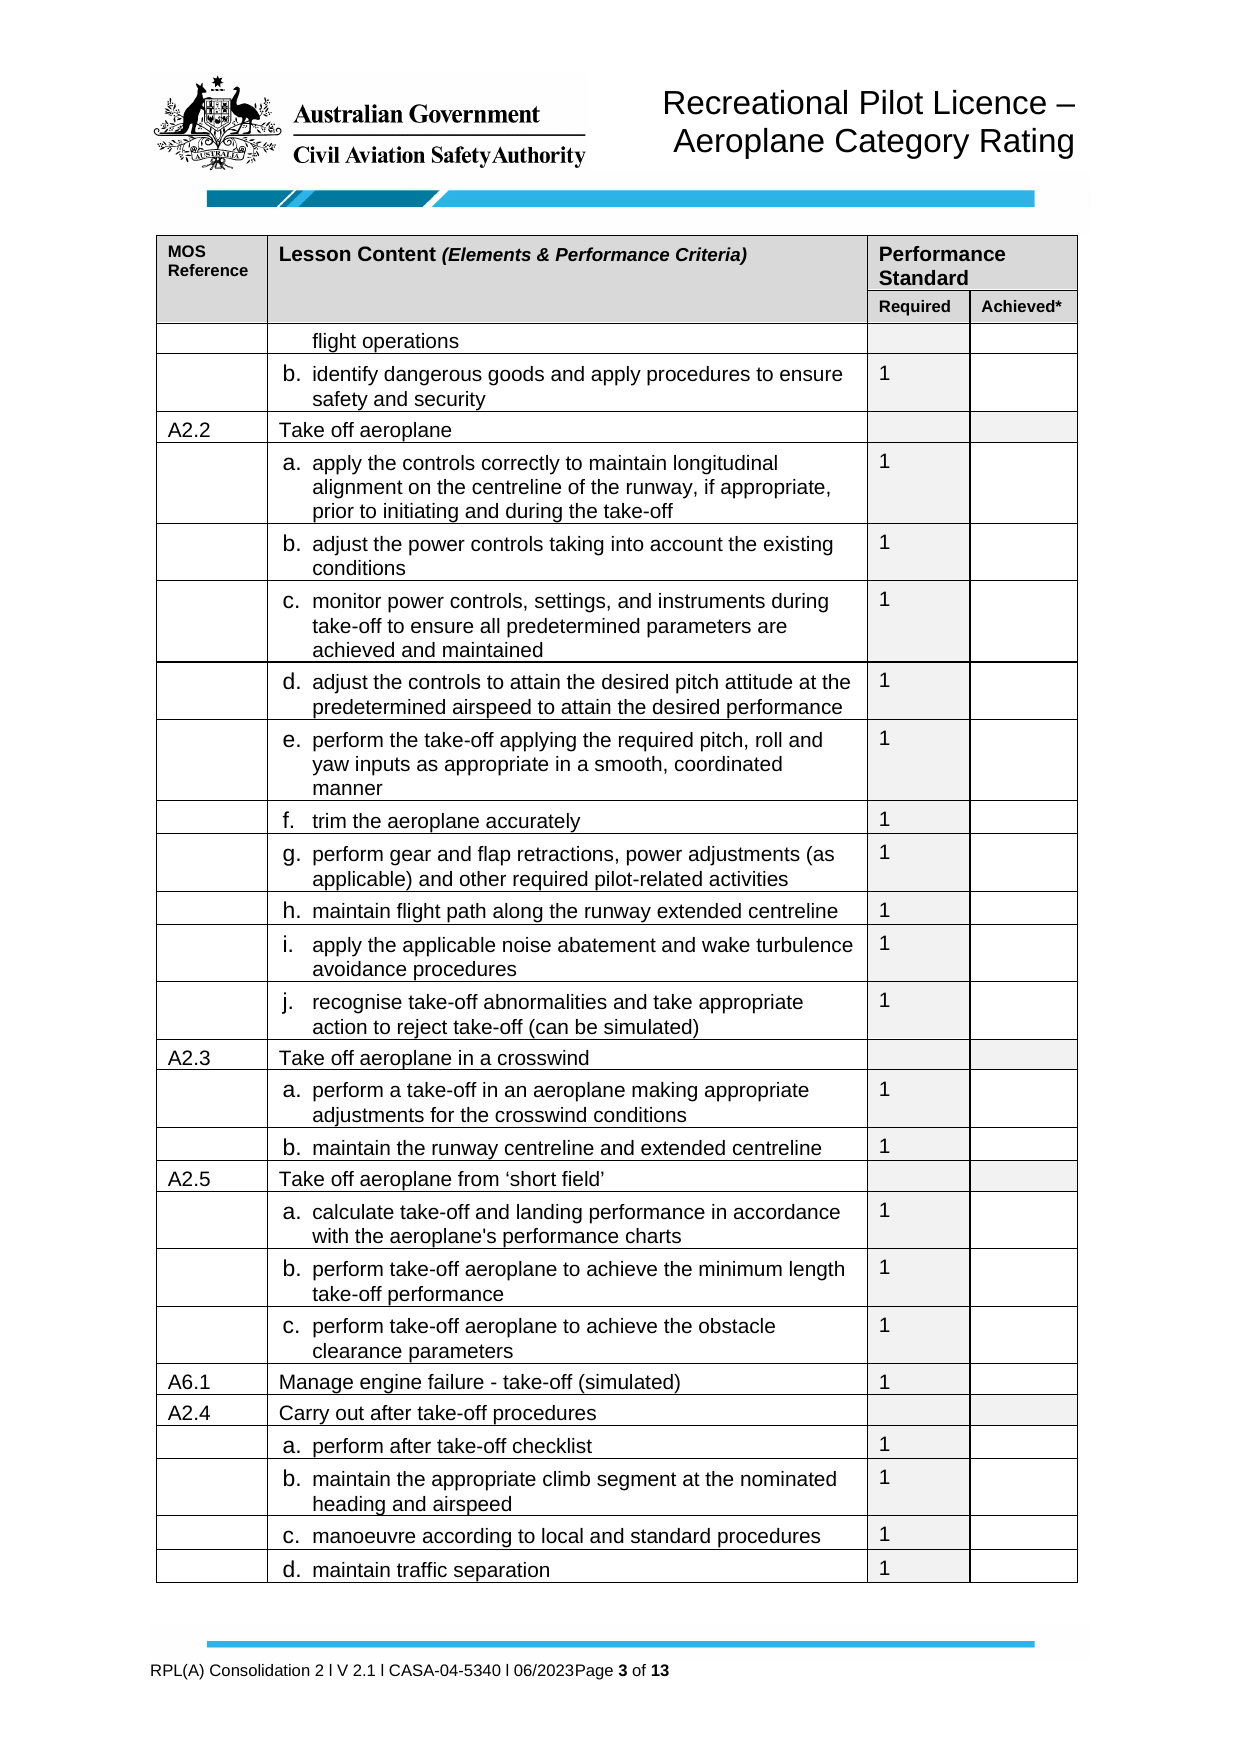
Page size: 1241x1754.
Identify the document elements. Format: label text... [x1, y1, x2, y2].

table_cell A2.3 [157, 1040, 267, 1069]
table_cell [971, 1516, 1077, 1549]
table_cell [157, 1070, 267, 1127]
table_cell 1 [868, 720, 969, 800]
table_cell 1 [868, 1459, 969, 1515]
table_cell apply the applicable noise abatement and wake turbulence avoidance procedures [268, 925, 867, 981]
table_cell A2.4 [157, 1395, 267, 1425]
table_cell 1 [868, 1426, 969, 1458]
table_cell [971, 834, 1077, 891]
table_cell [157, 1249, 267, 1306]
table_cell [971, 720, 1077, 800]
table_cell perform the take-off applying the required pitch, roll and yaw inputs as appropriate in a smooth, coordinated manner [268, 720, 867, 800]
table_cell A2.5 [157, 1161, 267, 1191]
table_cell maintain the runway centreline and extended centreline [268, 1128, 867, 1160]
table_cell [971, 1426, 1077, 1458]
table_cell [157, 892, 267, 924]
table_cell perform take-off aeroplane to achieve the obstacle clearance parameters [268, 1307, 867, 1363]
table_cell [157, 581, 267, 661]
table_cell calculate take-off and landing performance in accordance with the aeroplane's performance charts [268, 1192, 867, 1248]
table_cell [971, 354, 1077, 411]
table_cell [157, 834, 267, 891]
table_cell 1 [868, 982, 969, 1038]
table_cell [971, 1192, 1077, 1248]
table_cell [971, 663, 1077, 719]
table_cell [157, 801, 267, 833]
table_cell [868, 1040, 969, 1069]
table_cell 1 [868, 801, 969, 833]
table_cell 1 [868, 1550, 969, 1582]
table_cell 1 [868, 892, 969, 924]
table_cell 1 [868, 354, 969, 411]
table_cell [971, 1070, 1077, 1127]
table_cell Achieved* [971, 291, 1077, 322]
table_cell [157, 982, 267, 1038]
table_cell [157, 443, 267, 523]
table_cell Take off aeroplane in a crosswind [268, 1040, 867, 1069]
table_cell [971, 925, 1077, 981]
table_cell 1 [868, 324, 969, 353]
table_cell maintain the appropriate climb segment at the nominated heading and airspeed [268, 1459, 867, 1515]
table_cell [868, 412, 969, 442]
table_cell perform take-off aeroplane to achieve the minimum length take-off performance [268, 1249, 867, 1306]
table_cell [971, 982, 1077, 1038]
table_cell Required [868, 291, 969, 322]
table_header MOS Reference [157, 236, 267, 322]
table_cell manoeuvre according to local and standard procedures [268, 1516, 867, 1549]
table_cell [971, 1249, 1077, 1306]
table_cell A2.2 [157, 412, 267, 442]
table_cell maintain flight path along the runway extended centreline [268, 892, 867, 924]
table_cell [157, 1516, 267, 1549]
table_cell A6.1 [157, 1364, 267, 1394]
table_cell [157, 1307, 267, 1363]
table_cell [971, 524, 1077, 580]
table_cell 1 [868, 443, 969, 523]
table_cell 1 [868, 1128, 969, 1160]
table_cell 1 [868, 1070, 969, 1127]
table_cell [971, 412, 1077, 442]
table_cell 1 [868, 581, 969, 661]
picture [150, 1623, 1091, 1662]
table_cell identify dangerous goods and apply procedures to ensure safety and security [268, 354, 867, 411]
table_cell adjust the controls to attain the desired pitch attitude at the predetermined airspeed to attain the desired performance [268, 663, 867, 719]
table_cell perform after take-off checklist [268, 1426, 867, 1458]
table_cell [157, 925, 267, 981]
table_cell [868, 1395, 969, 1425]
table_cell 1 [868, 1516, 969, 1549]
table_cell [157, 1550, 267, 1582]
table_cell perform a take-off in an aeroplane making appropriate adjustments for the crosswind conditions [268, 1070, 867, 1127]
table_cell monitor power controls, settings, and instruments during take-off to ensure all predetermined parameters are achieved and maintained [268, 581, 867, 661]
table_cell manage loading, unloading and security of cargo during flight operations [268, 324, 867, 353]
table_cell perform gear and flap retractions, power adjustments (as applicable) and other required pilot-related activities [268, 834, 867, 891]
table_cell 1 [868, 524, 969, 580]
table_cell Manage engine failure - take-off (simulated) [268, 1364, 867, 1394]
table_cell adjust the power controls taking into account the existing conditions [268, 524, 867, 580]
table_cell [157, 1426, 267, 1458]
table_cell [157, 354, 267, 411]
table_cell 1 [868, 1307, 969, 1363]
table_cell maintain traffic separation [268, 1550, 867, 1582]
table_cell 1 [868, 1364, 969, 1394]
table_cell [971, 1161, 1077, 1191]
table_cell recognise take-off abnormalities and take appropriate action to reject take-off (can be simulated) [268, 982, 867, 1038]
table_cell [157, 524, 267, 580]
table_cell apply the controls correctly to maintain longitudinal alignment on the centreline of the runway, if appropriate, prior to initiating and during the take-off [268, 443, 867, 523]
table_cell 1 [868, 1249, 969, 1306]
table_cell [157, 1192, 267, 1248]
table_cell Take off aeroplane [268, 412, 867, 442]
table_cell [157, 720, 267, 800]
table_cell [971, 892, 1077, 924]
table_cell [868, 1161, 969, 1191]
table_cell [971, 1040, 1077, 1069]
table_cell [971, 801, 1077, 833]
table_cell [157, 1128, 267, 1160]
table_header Performance Standard [868, 236, 1077, 289]
table_cell [157, 1459, 267, 1515]
table_cell [157, 663, 267, 719]
table_cell [971, 1364, 1077, 1394]
table_cell Carry out after take-off procedures [268, 1395, 867, 1425]
table_header Lesson Content (Elements & Performance Criteria) [268, 236, 867, 322]
table_cell [971, 324, 1077, 353]
table_cell 1 [868, 834, 969, 891]
table_cell 1 [868, 663, 969, 719]
table_cell [971, 1550, 1077, 1582]
table_cell trim the aeroplane accurately [268, 801, 867, 833]
table_cell [971, 1307, 1077, 1363]
table_cell [971, 1128, 1077, 1160]
table_cell [971, 1395, 1077, 1425]
picture [150, 73, 1091, 235]
table_cell [157, 324, 267, 353]
table_cell 1 [868, 1192, 969, 1248]
table_cell [971, 443, 1077, 523]
table_cell [971, 1459, 1077, 1515]
table_cell Take off aeroplane from ‘short field’ [268, 1161, 867, 1191]
table_cell [971, 581, 1077, 661]
table_cell 1 [868, 925, 969, 981]
